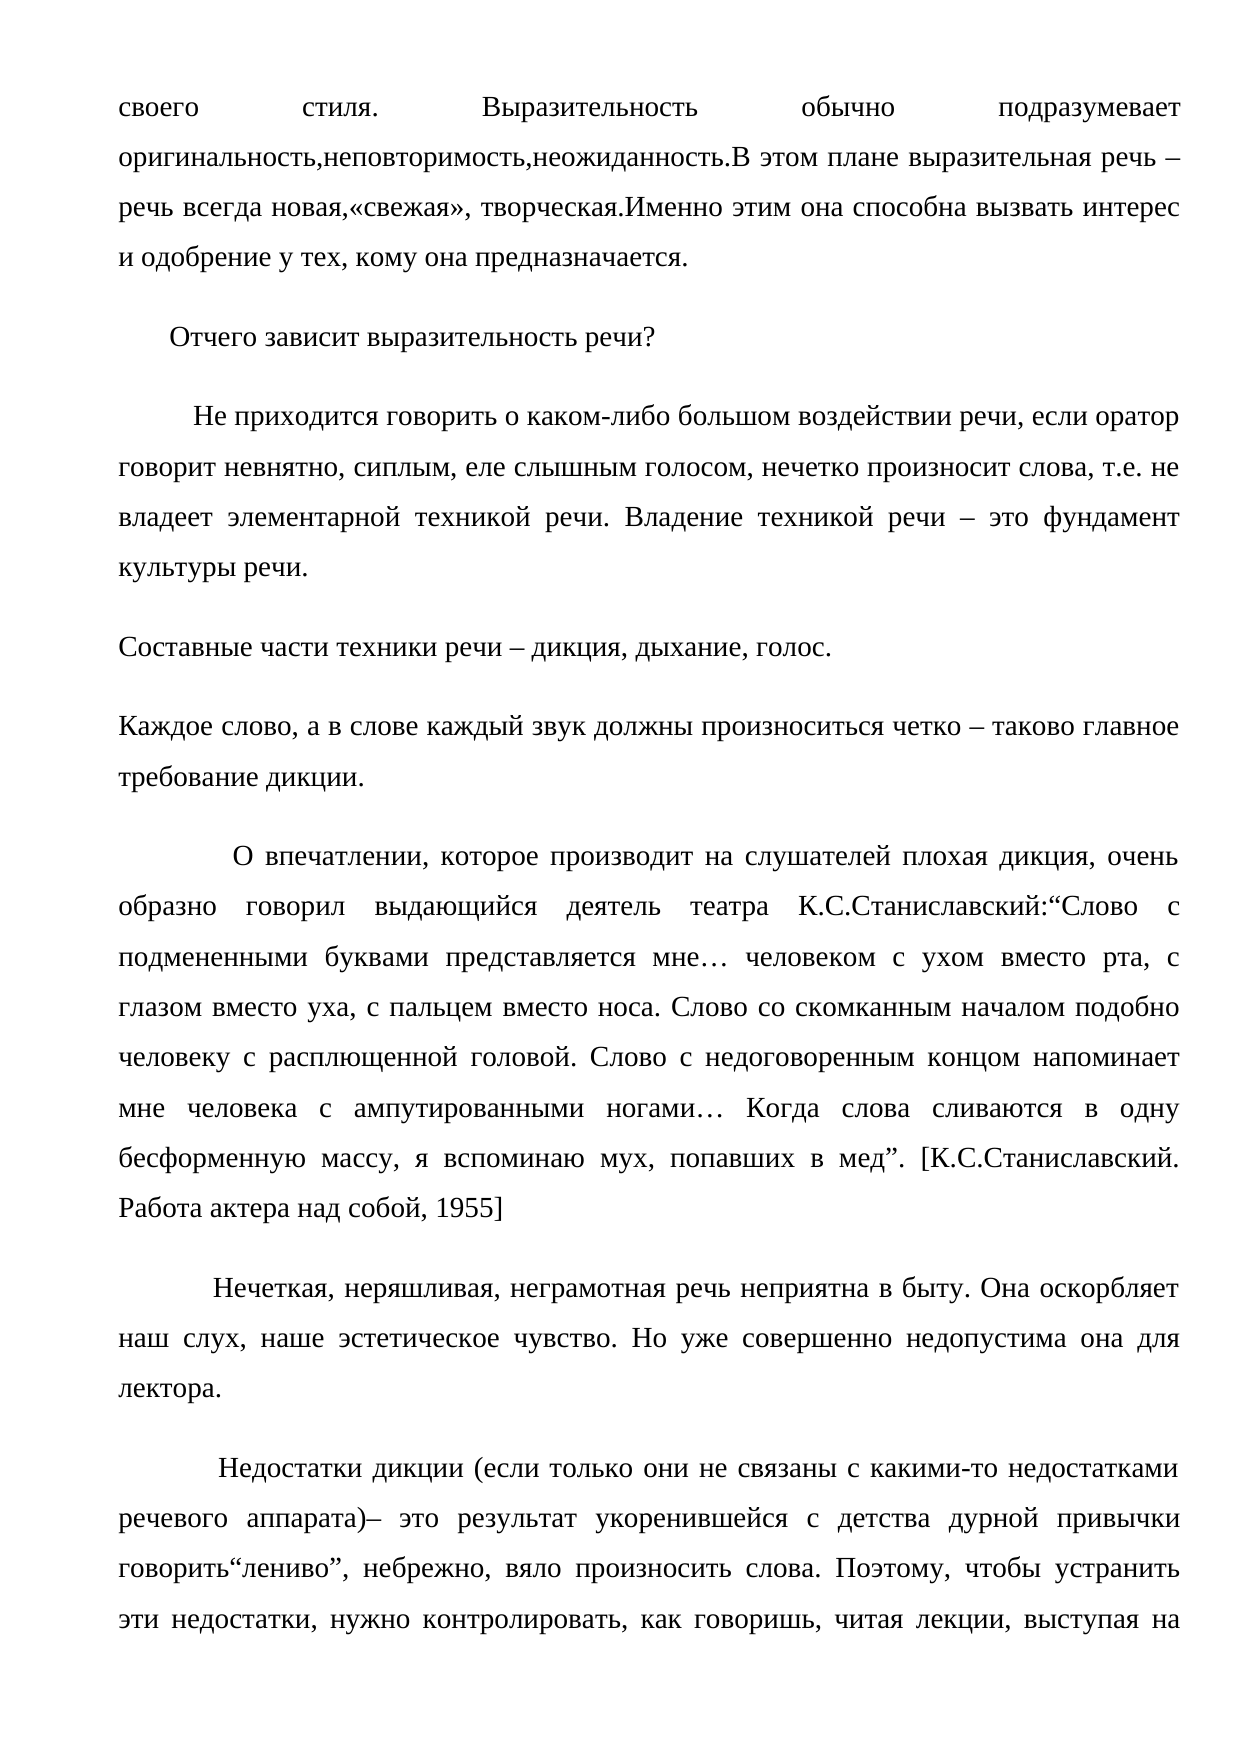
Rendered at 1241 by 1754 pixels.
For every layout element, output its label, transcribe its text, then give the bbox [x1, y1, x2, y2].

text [118, 1450, 1181, 1634]
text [118, 89, 1181, 273]
text Составные части техники речи – дикция, дыхание, голос. [118, 629, 1181, 662]
text Каждое слово, а в слове каждый звук должны произноситься четко – таково главное требование дикции. [118, 708, 1181, 792]
text Нечеткая, неряшливая, неграмотная речь неприятна в быту. Она оскорбляет наш слух, наше эстетическое чувство. Но уже совершенно недопустима она для лектора. [118, 1270, 1181, 1404]
text Не приходится говорить о каком-либо большом воздействии речи, если оратор говорит невнятно, сиплым, еле слышным голосом, нечетко произносит слова, т.е. не владеет элементарной техникой речи. Владение техникой речи – это фундамент культуры речи. [118, 398, 1181, 583]
text Отчего зависит выразительность речи? [118, 319, 1181, 353]
text О впечатлении, которое производит на слушателей плохая дикция, очень образно говорил выдающийся деятель театра К.С.Станиславский:“Слово с подмененными буквами представляется мне… человеком с ухом вместо рта, с глазом вместо уха, с пальцем вместо носа. Слово со скомканным началом подобно человеку с расплющенной головой. Слово с недоговоренным концом напоминает мне человека с ампутированными ногами… Когда слова сливаются в одну бесформенную массу, я вспоминаю мух, попавших в мед”. [К.С.Станиславский. Работа актера над собой, 1955] [118, 838, 1181, 1224]
